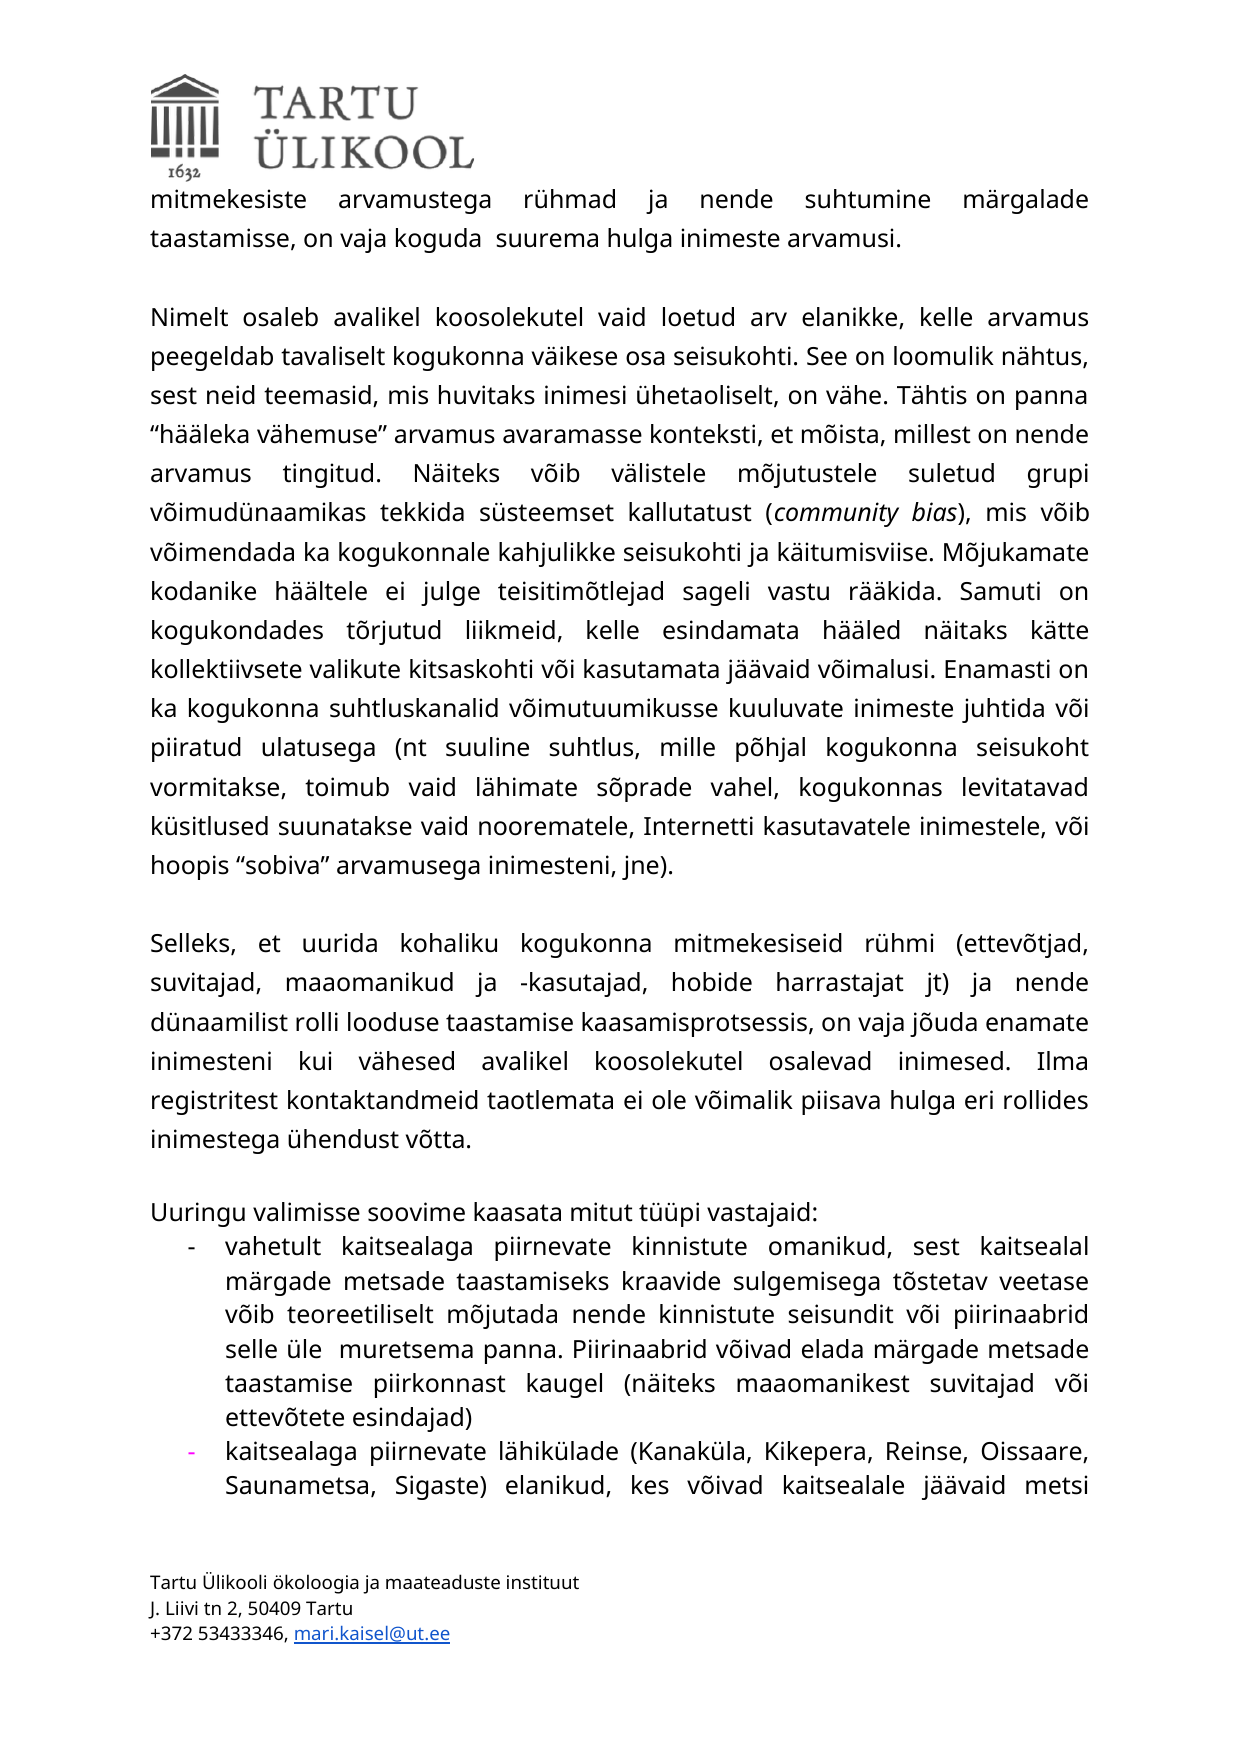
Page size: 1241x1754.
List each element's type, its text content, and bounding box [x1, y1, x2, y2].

text Uuringu valimisse soovime kaasata mitut tüüpi vastajaid: [150, 1195, 1090, 1229]
text Selleks, et uurida kohaliku kogukonna mitmekesiseid rühmi (ettevõtjad, suvitajad, maaomanikud ja -kasutajad, hobide harrastajat jt) ja nende dünaamilist rolli looduse taastamise kaasamisprotsessis, on vaja jõuda enamate inimesteni kui vähesed avalikel koosolekutel osalevad inimesed. Ilma registritest kontaktandmeid taotlemata ei ole võimalik piisava hulga eri rollides inimestega ühendust võtta. [150, 926, 1090, 1156]
picture [150, 73, 475, 182]
text Nimelt osaleb avalikel koosolekutel vaid loetud arv elanikke, kelle arvamus peegeldab tavaliselt kogukonna väikese osa seisukohti. See on loomulik nähtus, sest neid teemasid, mis huvitaks inimesi ühetaoliselt, on vähe. Tähtis on panna “hääleka vähemuse” arvamus avaramasse konteksti, et mõista, millest on nende arvamus tingitud. Näiteks võib välistele mõjutustele suletud grupi võimudünaamikas tekkida süsteemset kallutatust (community bias), mis võib võimendada ka kogukonnale kahjulikke seisukohti ja käitumisviise. Mõjukamate kodanike häältele ei julge teisitimõtlejad sageli vastu rääkida. Samuti on kogukondades tõrjutud liikmeid, kelle esindamata hääled näitaks kätte kollektiivsete valikute kitsaskohti või kasutamata jäävaid võimalusi. Enamasti on ka kogukonna suhtluskanalid võimutuumikusse kuuluvate inimeste juhtida või piiratud ulatusega (nt suuline suhtlus, mille põhjal kogukonna seisukoht vormitakse, toimub vaid lähimate sõprade vahel, kogukonnas levitatavad küsitlused suunatakse vaid noorematele, Internetti kasutavatele inimestele, või hoopis “sobiva” arvamusega inimesteni, jne). [150, 299, 1090, 882]
list vahetult kaitsealaga piirnevate kinnistute omanikud, sest kaitsealal märgade metsade taastamiseks kraavide sulgemisega tõstetav veetase võib teoreetiliselt mõjutada nende kinnistute seisundit või piirinaabrid selle üle muretsema panna. Piirinaabrid võivad elada märgade metsade taastamise piirkonnast kaugel (näiteks maaomanikest suvitajad või ettevõtete esindajad) [187, 1229, 1090, 1433]
